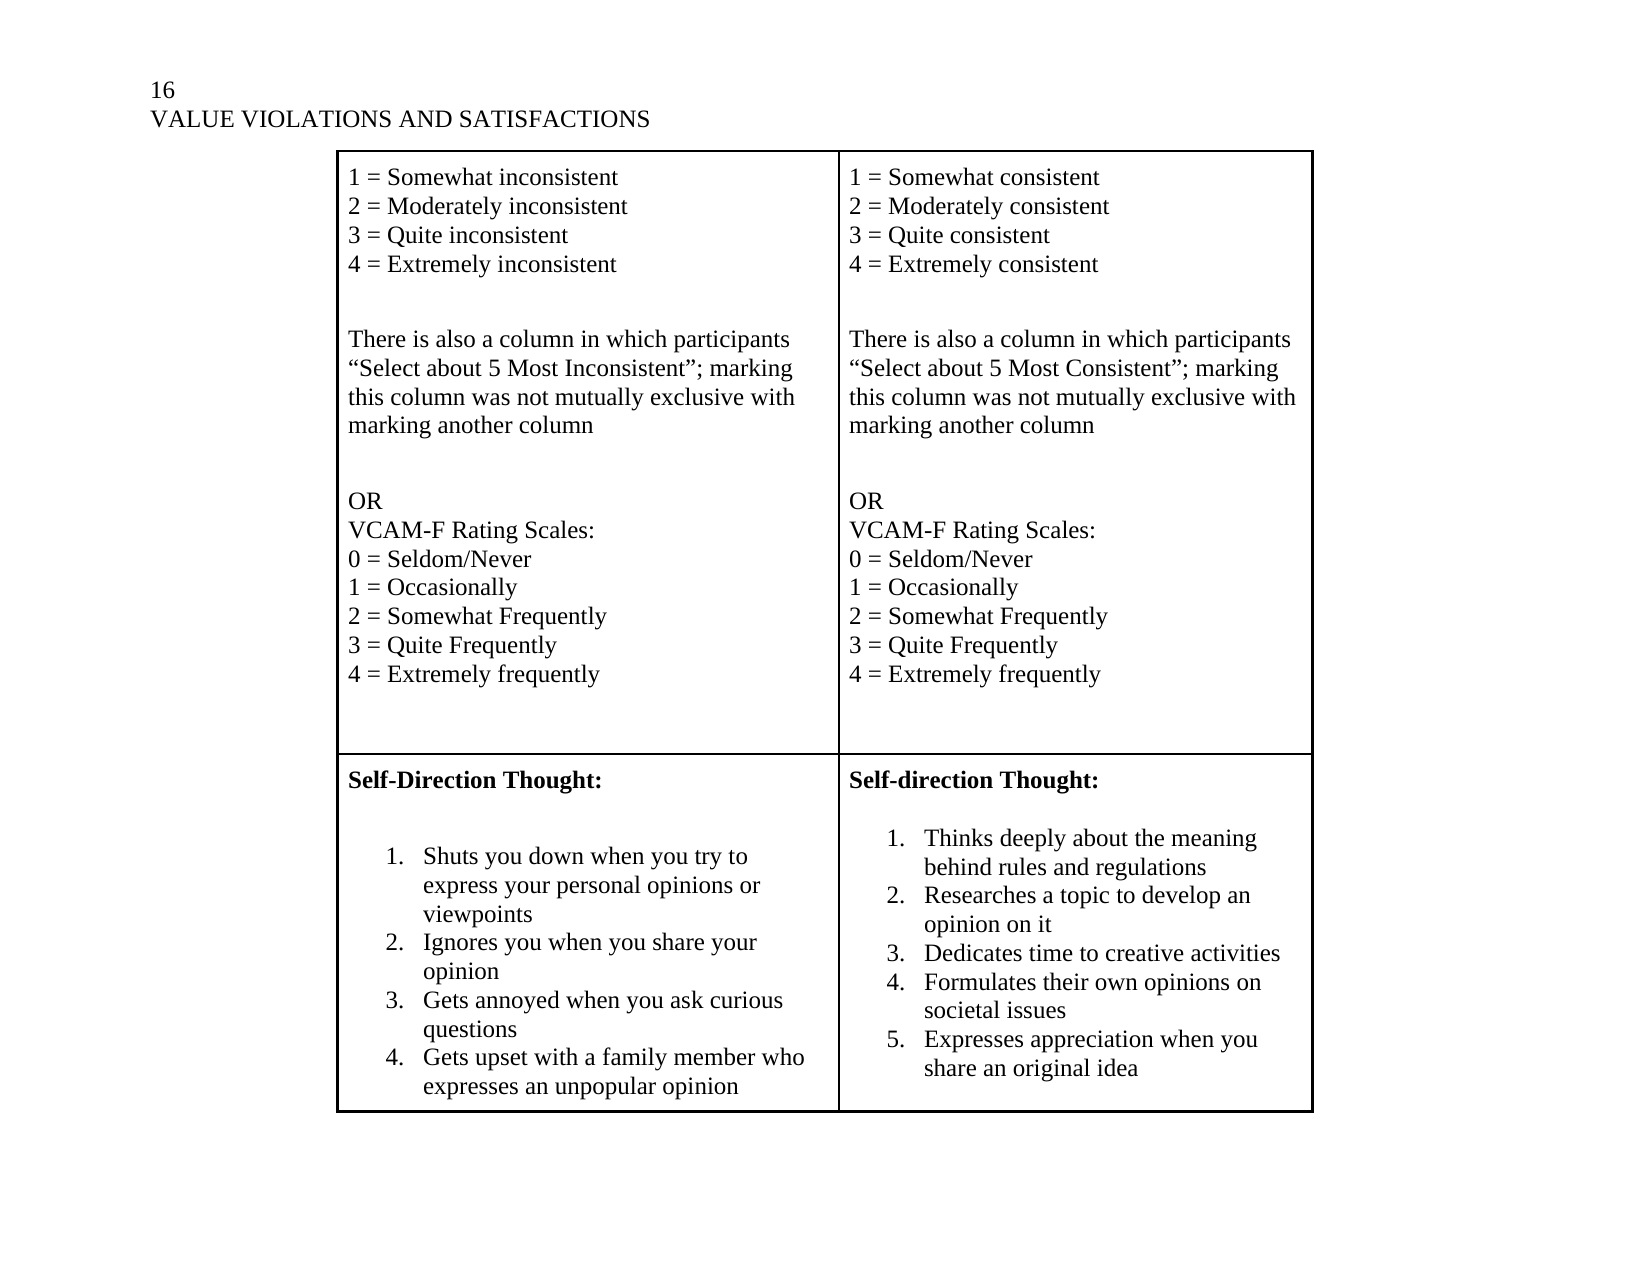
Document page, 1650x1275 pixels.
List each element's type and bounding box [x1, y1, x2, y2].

table_cell [840, 755, 1311, 1110]
table_cell [339, 152, 838, 753]
table_cell [339, 755, 838, 1110]
table_cell [840, 152, 1311, 753]
